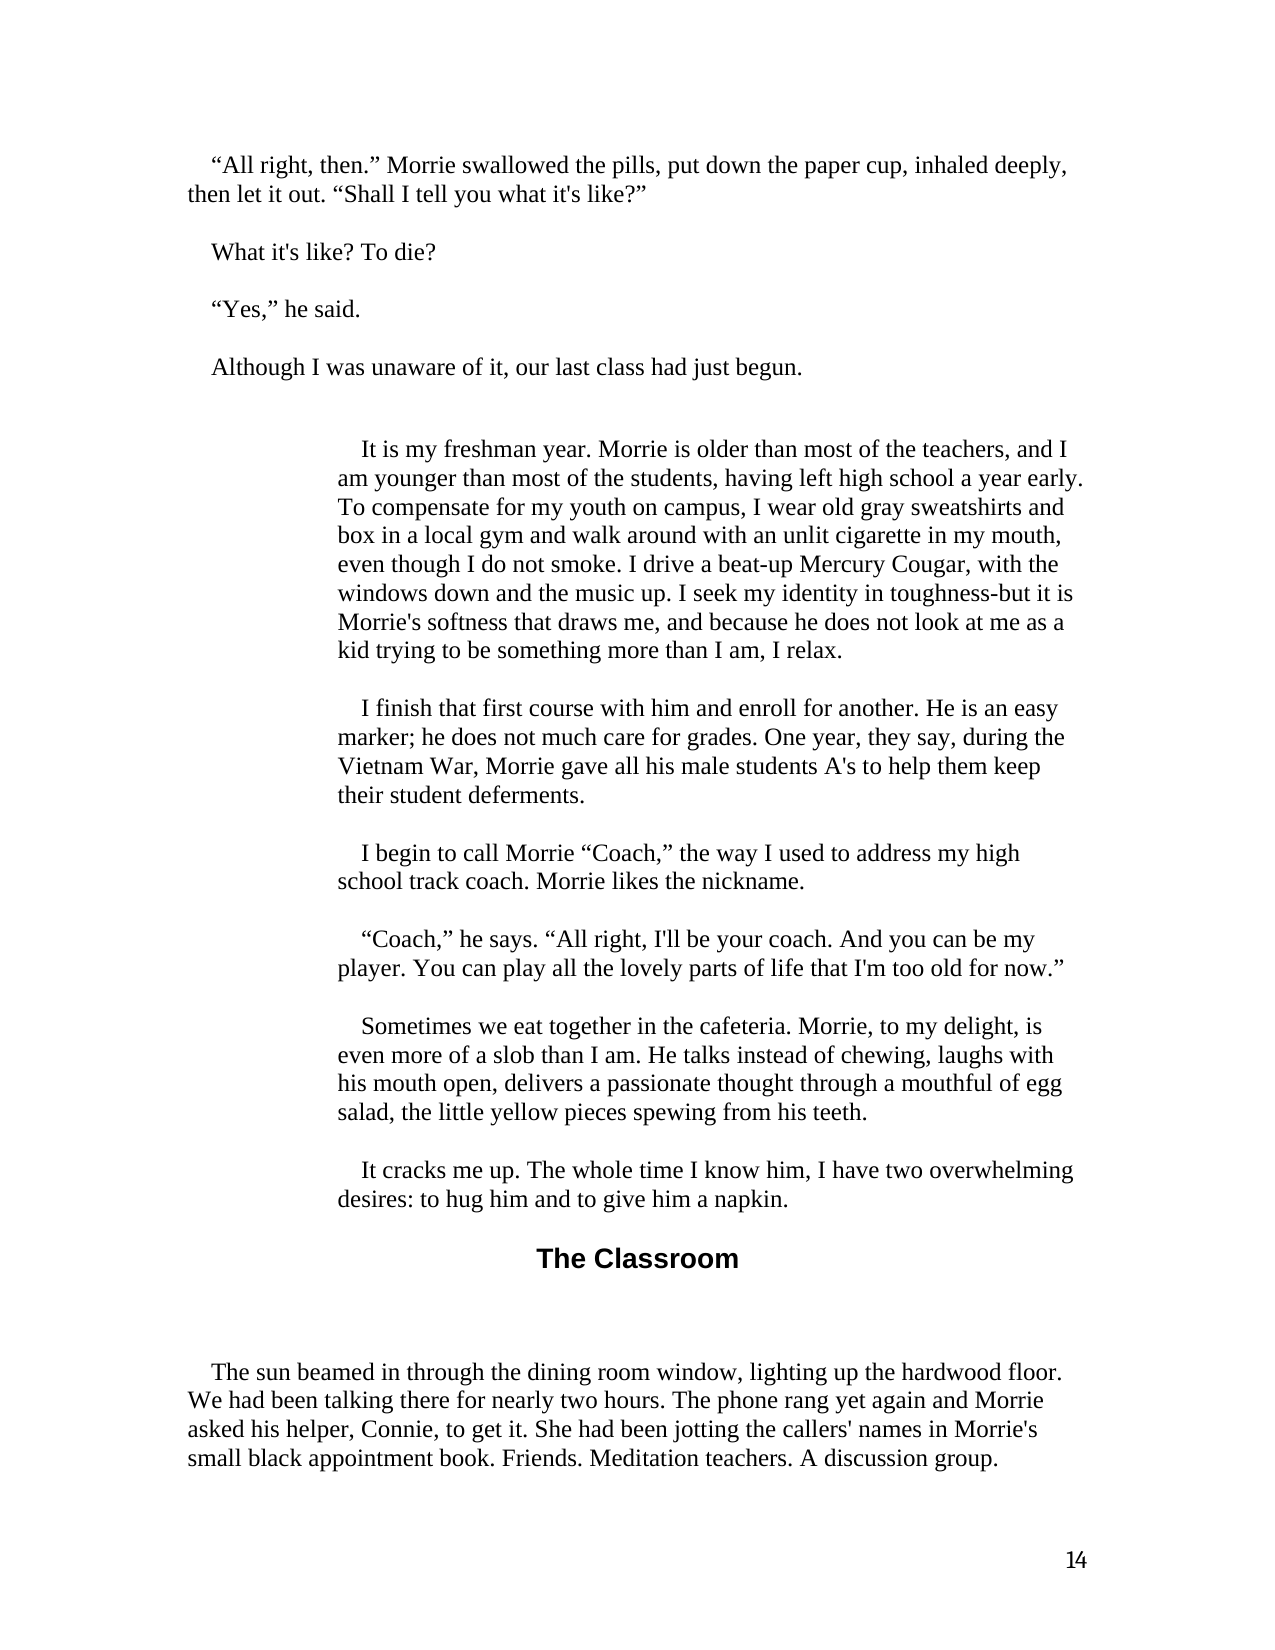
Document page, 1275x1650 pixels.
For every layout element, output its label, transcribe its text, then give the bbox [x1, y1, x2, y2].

text Sometimes we eat together in the cafeteria. Morrie, to my delight, is even more of a slob than I am. He talks instead of chewing, laughs with his mouth open, delivers a passionate thought through a mouthful of egg salad, the little yellow pieces spewing from his teeth. [337, 1011, 1087, 1126]
text “Yes,” he said. [187, 294, 1087, 323]
text I begin to call Morrie “Coach,” the way I used to address my high school track coach. Morrie likes the nickname. [337, 838, 1087, 895]
text “All right, then.” Morrie swallowed the pills, put down the paper cup, inhaled deeply, then let it out. “Shall I tell you what it's like?” [187, 150, 1087, 207]
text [187, 1357, 1087, 1472]
text It cracks me up. The whole time I know him, I have two overwhelming desires: to hug him and to give him a napkin. [337, 1155, 1087, 1213]
text “Coach,” he says. “All right, I'll be your coach. And you can be my player. You can play all the lovely parts of life that I'm too old for now.” [337, 924, 1087, 982]
text It is my freshman year. Morrie is older than most of the teachers, and I am younger than most of the students, having left high school a year early. To compensate for my youth on campus, I wear old gray sweatshirts and box in a local gym and walk around with an unlit cigarette in my mouth, even though I do not smoke. I drive a beat-up Mercury Cougar, with the windows down and the music up. I seek my identity in toughness-but it is Morrie's softness that draws me, and because he does not look at me as a kid trying to be something more than I am, I relax. [337, 434, 1087, 664]
text What it's like? To die? [187, 237, 1087, 265]
text Although I was unaware of it, our last class had just begun. [187, 352, 1087, 405]
text The Classroom [187, 1242, 1087, 1274]
text I finish that first course with him and enroll for another. He is an easy marker; he does not much care for grades. One year, they say, during the Vietnam War, Morrie gave all his male students A's to help them keep their student deferments. [337, 693, 1087, 808]
